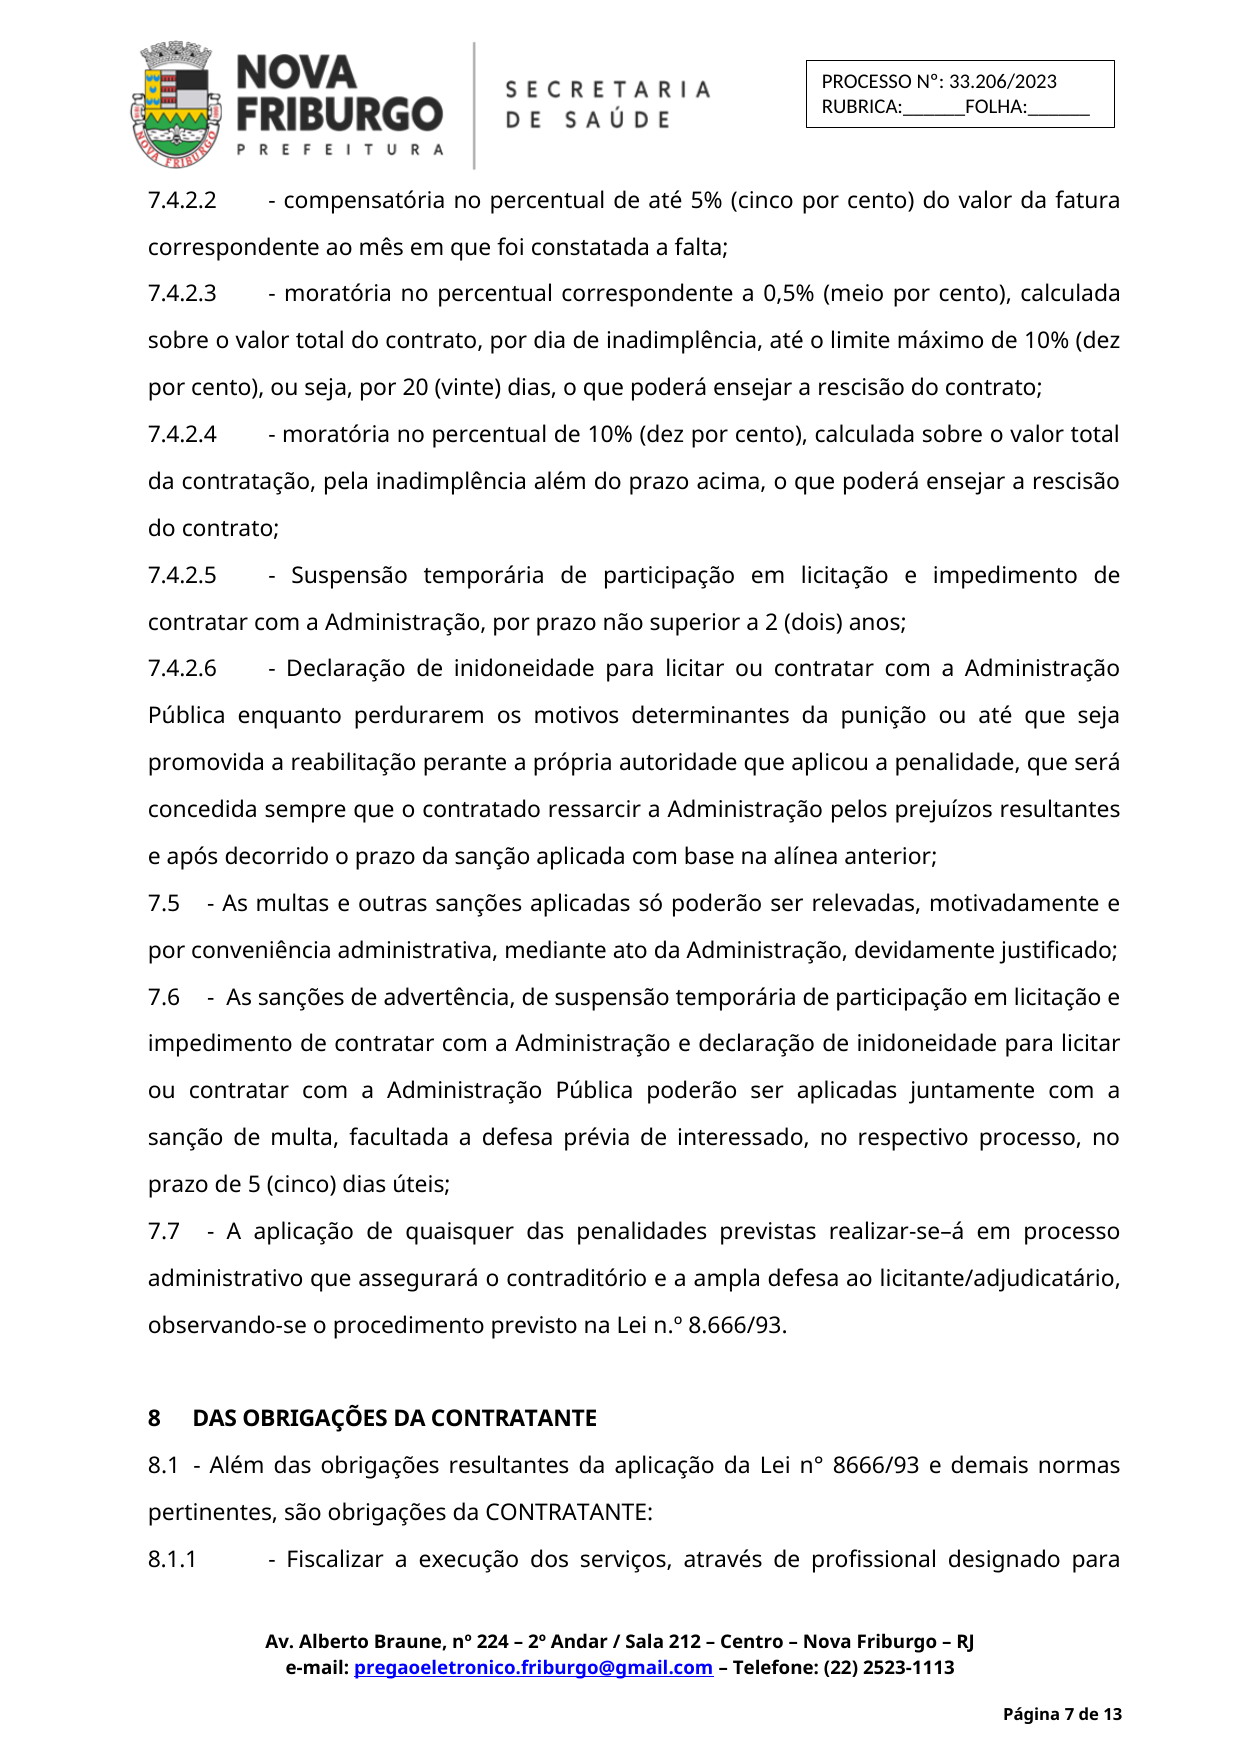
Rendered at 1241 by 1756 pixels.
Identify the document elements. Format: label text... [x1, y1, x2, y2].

list - moratória no percentual correspondente a 0,5% (meio por cento), calculada sobre o valor total do contrato, por dia de inadimplência, até o limite máximo de 10% (dez por cento), ou seja, por 20 (vinte) dias, o que poderá ensejar a rescisão do contrato; [148, 277, 1122, 402]
list - Fiscalizar a execução dos serviços, através de profissional designado para este fim, em conformidade com o contrato; [148, 1543, 1122, 1574]
list - As multas e outras sanções aplicadas só poderão ser relevadas, motivadamente e por conveniência administrativa, mediante ato da Administração, devidamente justificado; [148, 887, 1122, 965]
list - Além das obrigações resultantes da aplicação da Lei n° 8666/93 e demais normas pertinentes, são obrigações da CONTRATANTE: [148, 1449, 1122, 1527]
list DAS OBRIGAÇÕES DA CONTRATANTE [148, 1402, 1044, 1434]
list - Declaração de inidoneidade para licitar ou contratar com a Administração Pública enquanto perdurarem os motivos determinantes da punição ou até que seja promovida a reabilitação perante a própria autoridade que aplicou a penalidade, que será concedida sempre que o contratado ressarcir a Administração pelos prejuízos resultantes e após decorrido o prazo da sanção aplicada com base na alínea anterior; [148, 652, 1122, 871]
list - A aplicação de quaisquer das penalidades previstas realizar-se–á em processo administrativo que assegurará o contraditório e a ampla defesa ao licitante/adjudicatário, observando-se o procedimento previsto na Lei n.º 8.666/93. [148, 1215, 1122, 1340]
list - moratória no percentual de 10% (dez por cento), calculada sobre o valor total da contratação, pela inadimplência além do prazo acima, o que poderá ensejar a rescisão do contrato; [148, 418, 1122, 543]
list - compensatória no percentual de até 5% (cinco por cento) do valor da fatura correspondente ao mês em que foi constatada a falta; [148, 184, 1122, 262]
list - As sanções de advertência, de suspensão temporária de participação em licitação e impedimento de contratar com a Administração e declaração de inidoneidade para licitar ou contratar com a Administração Pública poderão ser aplicadas juntamente com a sanção de multa, facultada a defesa prévia de interessado, no respectivo processo, no prazo de 5 (cinco) dias úteis; [148, 981, 1122, 1199]
picture [118, 29, 727, 184]
list - Suspensão temporária de participação em licitação e impedimento de contratar com a Administração, por prazo não superior a 2 (dois) anos; [148, 559, 1122, 637]
